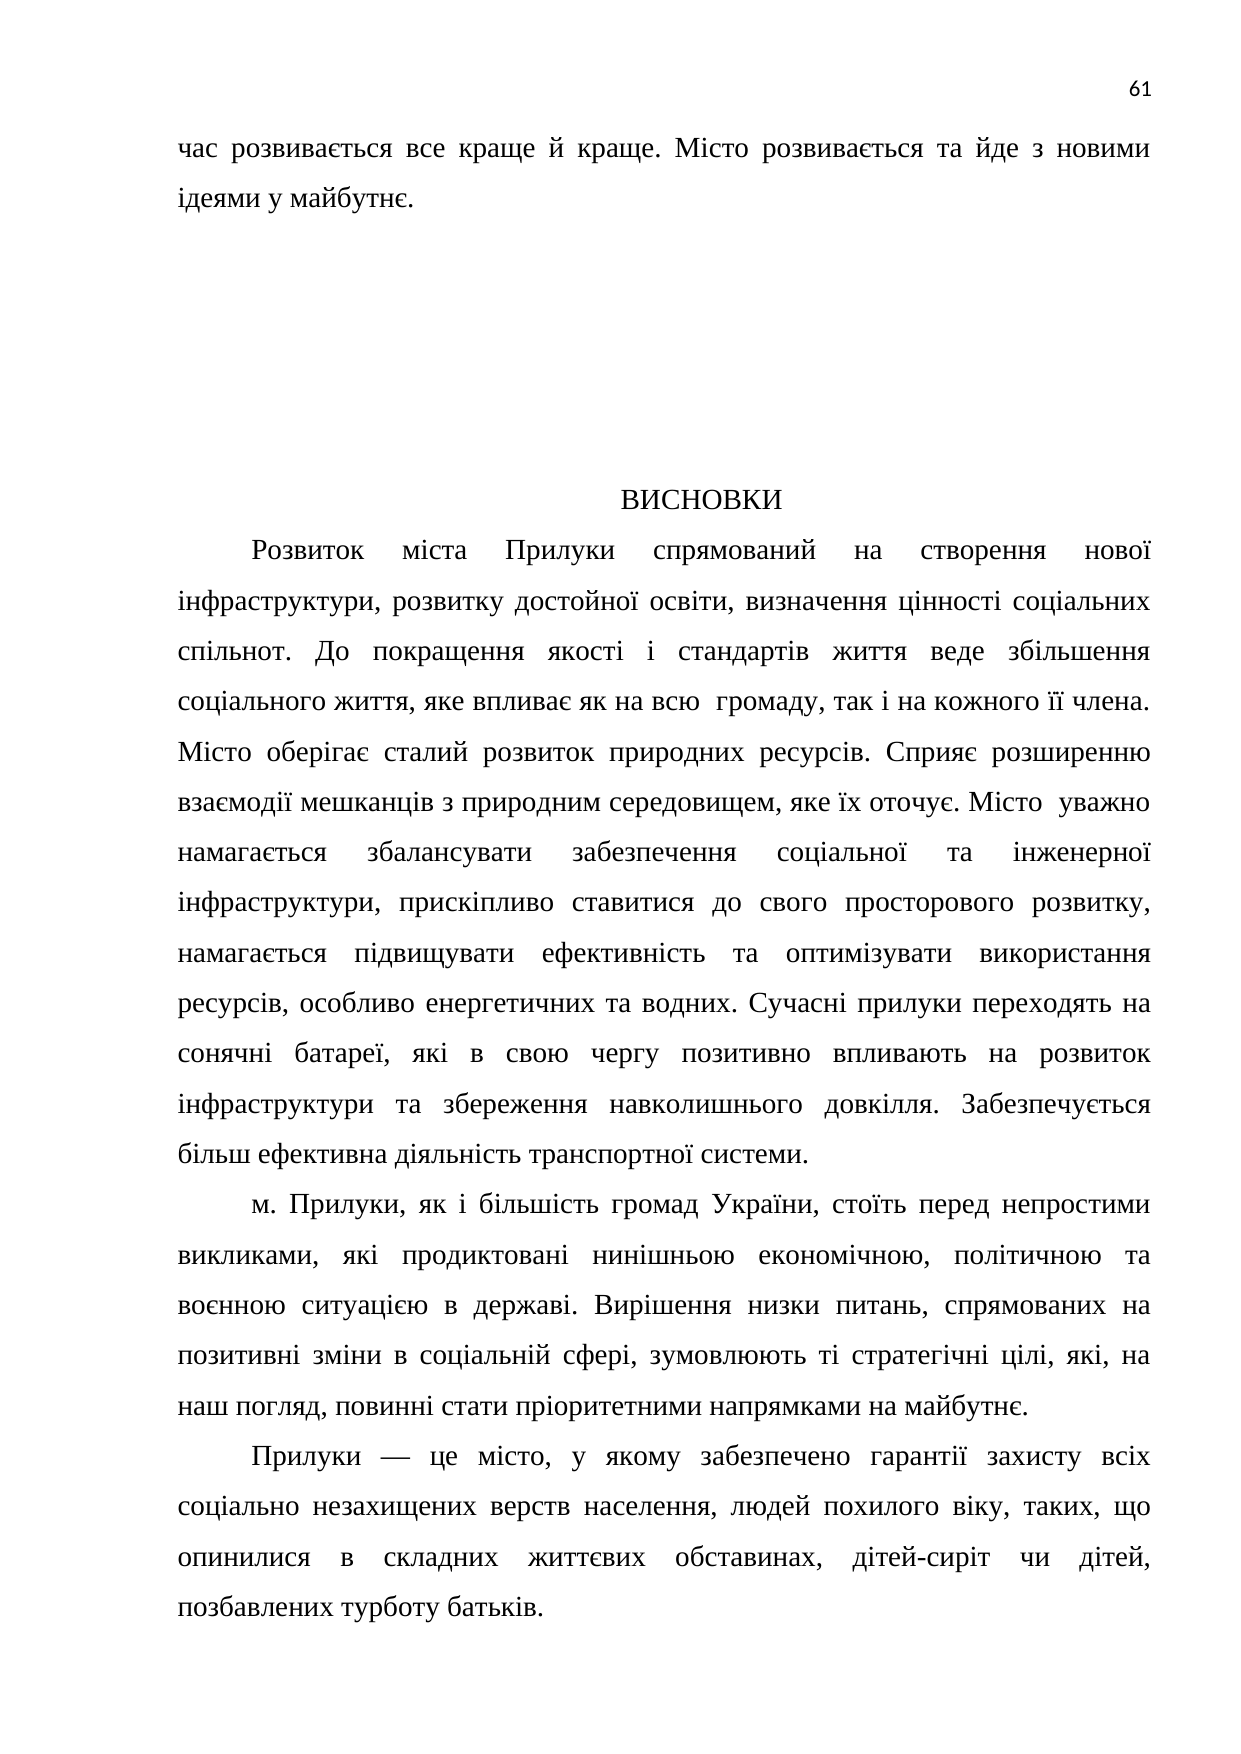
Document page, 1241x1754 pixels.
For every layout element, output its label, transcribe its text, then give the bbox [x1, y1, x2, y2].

text ВИСНОВКИ [177, 482, 1152, 516]
text м. Прилуки, як і більшість громад України, стоїть перед непростими викликами, які продиктовані нинішньою економічною, політичною та воєнною ситуацією в державі. Вирішення низки питань, спрямованих на позитивні зміни в соціальній сфері, зумовлюють ті стратегічні цілі, які, на наш погляд, повинні стати пріоритетними напрямками на майбутнє. [177, 1186, 1152, 1421]
text Прилуки — це місто, у якому забезпечено гарантії захисту всіх соціально незахищених верств населення, людей похилого віку, таких, що опинилися в складних життєвих обставинах, дітей-сиріт чи дітей, позбавлених турботу батьків. [177, 1438, 1152, 1622]
text Розвиток міста Прилуки спрямований на створення нової інфраструктури, розвитку достойної освіти, визначення цінності соціальних спільнот. До покращення якості і стандартів життя веде збільшення соціального життя, яке впливає як на всю громаду, так і на кожного її члена. Місто оберігає сталий розвиток природних ресурсів. Сприяє розширенню взаємодії мешканців з природним середовищем, яке їх оточує. Місто уважно намагається збалансувати забезпечення соціальної та інженерної інфраструктури, прискіпливо ставитися до свого просторового розвитку, намагається підвищувати ефективність та оптимізувати використання ресурсів, особливо енергетичних та водних. Сучасні прилуки переходять на сонячні батареї, які в свою чергу позитивно впливають на розвиток інфраструктури та збереження навколишнього довкілля. Забезпечується більш ефективна діяльність транспортної системи. [177, 532, 1152, 1170]
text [177, 130, 1152, 214]
